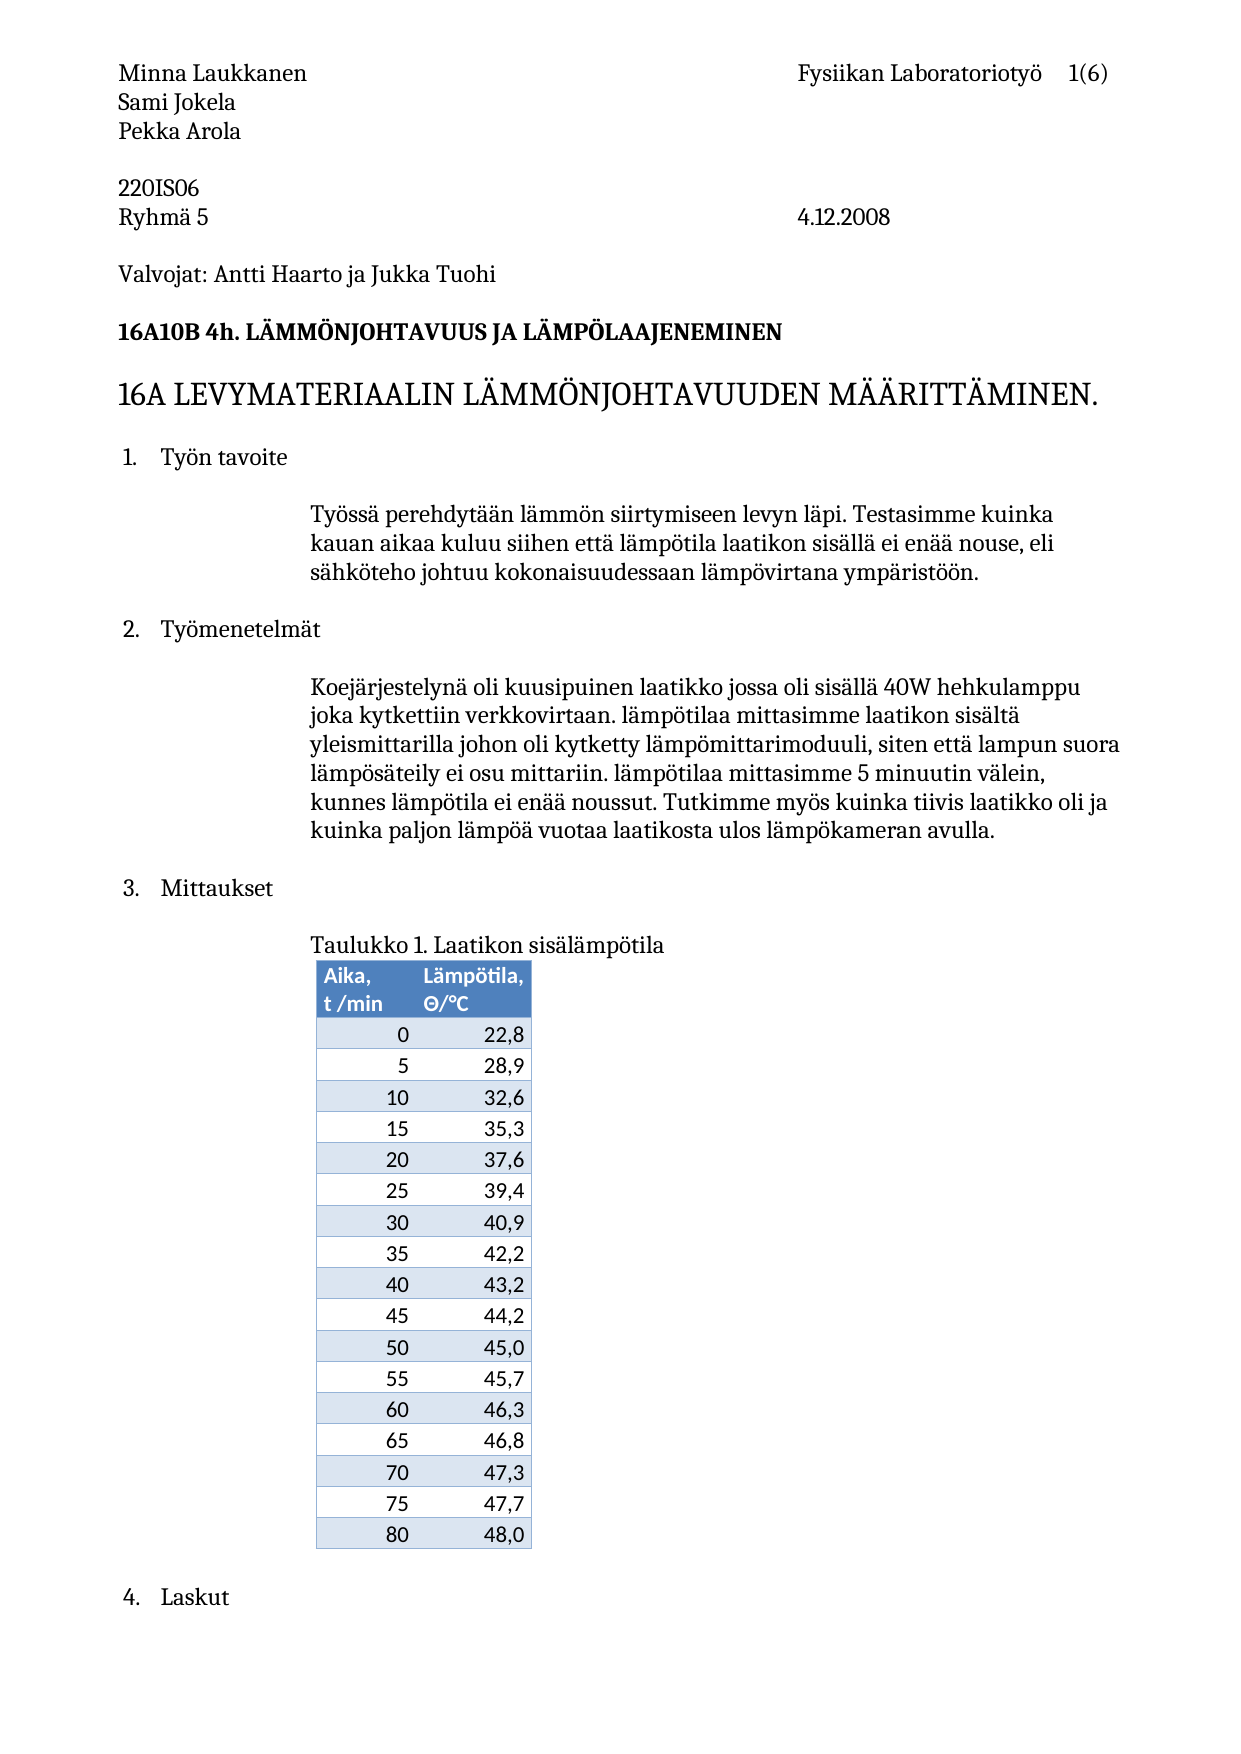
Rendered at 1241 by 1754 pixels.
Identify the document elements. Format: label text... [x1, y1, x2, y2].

table_cell 46,8 [416, 1424, 531, 1454]
table_cell 60 [317, 1393, 416, 1423]
list Laskut [123, 1583, 1122, 1612]
table_cell 37,6 [416, 1143, 531, 1173]
text Koejärjestelynä oli kuusipuinen laatikko jossa oli sisällä 40W hehkulamppu joka kytkettiin verkkovirtaan. lämpötilaa mittasimme laatikon sisältä yleismittarilla johon oli kytketty lämpömittarimoduuli, siten että lampun suora lämpösäteily ei osu mittariin. lämpötilaa mittasimme 5 minuutin välein, kunnes lämpötila ei enää noussut. Tutkimme myös kuinka tiivis laatikko oli ja kuinka paljon lämpöä vuotaa laatikosta ulos lämpökameran avulla. [310, 672, 1122, 845]
list Työn tavoite [123, 442, 1122, 471]
table_cell 25 [317, 1174, 416, 1204]
table_cell 10 [317, 1081, 416, 1111]
table_cell 15 [317, 1112, 416, 1142]
text Työssä perehdytään lämmön siirtymiseen levyn läpi. Testasimme kuinka kauan aikaa kuluu siihen että lämpötila laatikon sisällä ei enää nouse, eli sähköteho johtuu kokonaisuudessaan lämpövirtana ympäristöön. [310, 500, 1122, 586]
table_cell 35,3 [416, 1112, 531, 1142]
table_header Lämpötila, Θ/°C [416, 961, 531, 1017]
table_cell 20 [317, 1143, 416, 1173]
table_cell 48,0 [416, 1518, 531, 1548]
table_cell 30 [317, 1206, 416, 1236]
table_cell 5 [317, 1049, 416, 1079]
table_cell 40,9 [416, 1206, 531, 1236]
table_cell 47,7 [416, 1487, 531, 1517]
list Työmenetelmät [123, 615, 1122, 644]
table_cell 75 [317, 1487, 416, 1517]
table_cell 39,4 [416, 1174, 531, 1204]
table_cell 44,2 [416, 1299, 531, 1329]
table_cell 35 [317, 1237, 416, 1267]
table_cell 32,6 [416, 1081, 531, 1111]
table_cell 65 [317, 1424, 416, 1454]
table_cell 80 [317, 1518, 416, 1548]
table_cell 43,2 [416, 1268, 531, 1298]
table_header Aika, t /min [317, 961, 416, 1017]
table_cell 40 [317, 1268, 416, 1298]
table_cell 47,3 [416, 1456, 531, 1486]
text 16A10B 4h. LÄMMÖNJOHTAVUUS JA LÄMPÖLAAJENEMINEN [118, 318, 1122, 347]
table_cell 28,9 [416, 1049, 531, 1079]
list Mittaukset [123, 874, 1122, 902]
table_cell 70 [317, 1456, 416, 1486]
table_cell 50 [317, 1331, 416, 1361]
text 16A LEVYMATERIAALIN LÄMMÖNJOHTAVUUDEN MÄÄRITTÄMINEN. [118, 375, 1122, 414]
table_cell 42,2 [416, 1237, 531, 1267]
table_cell 45,0 [416, 1331, 531, 1361]
table_cell 22,8 [416, 1018, 531, 1048]
table_cell 45 [317, 1299, 416, 1329]
table_cell 46,3 [416, 1393, 531, 1423]
table_cell 45,7 [416, 1362, 531, 1392]
text Valvojat: Antti Haarto ja Jukka Tuohi [118, 260, 1122, 289]
text Taulukko 1. Laatikon sisälämpötila [310, 931, 1122, 960]
table_cell 55 [317, 1362, 416, 1392]
table_cell 0 [317, 1018, 416, 1048]
